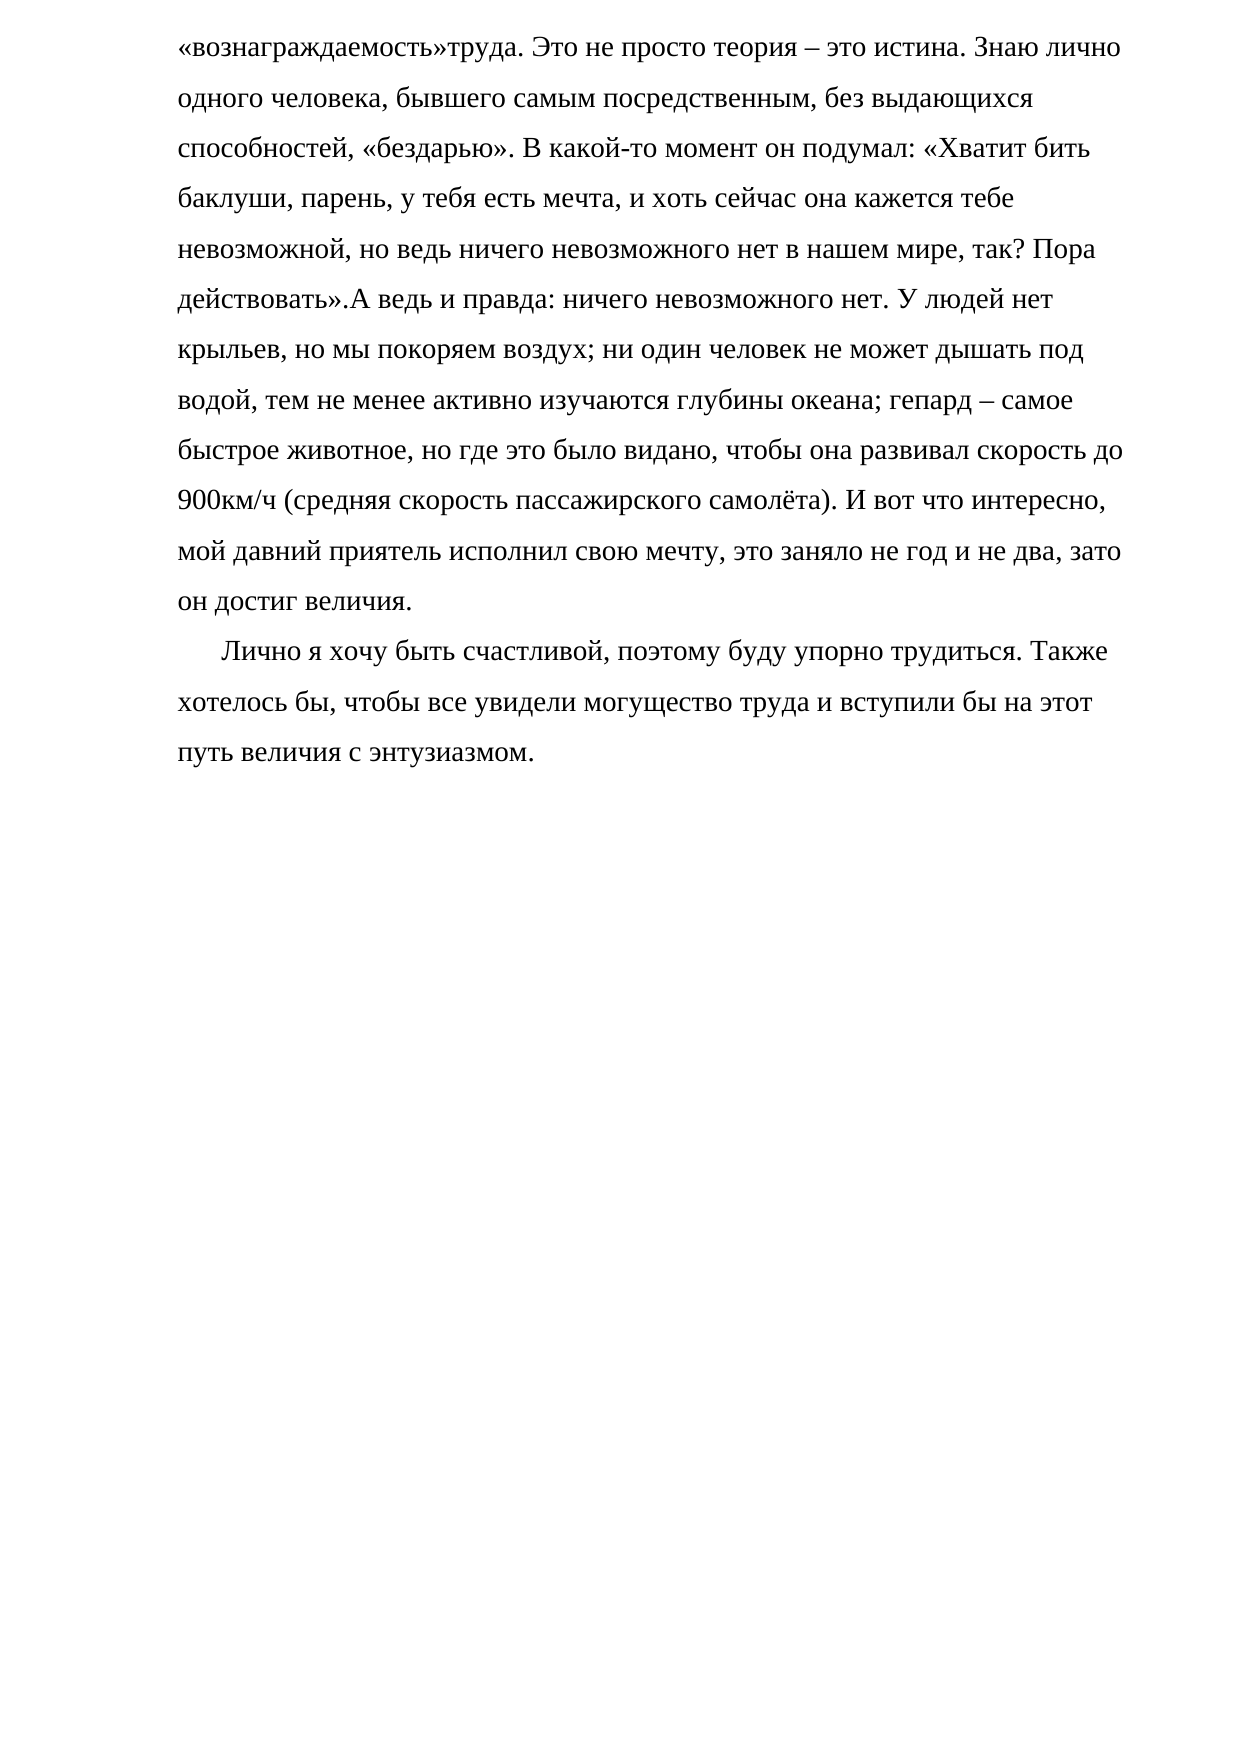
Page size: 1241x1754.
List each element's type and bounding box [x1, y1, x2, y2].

text [177, 29, 1152, 767]
